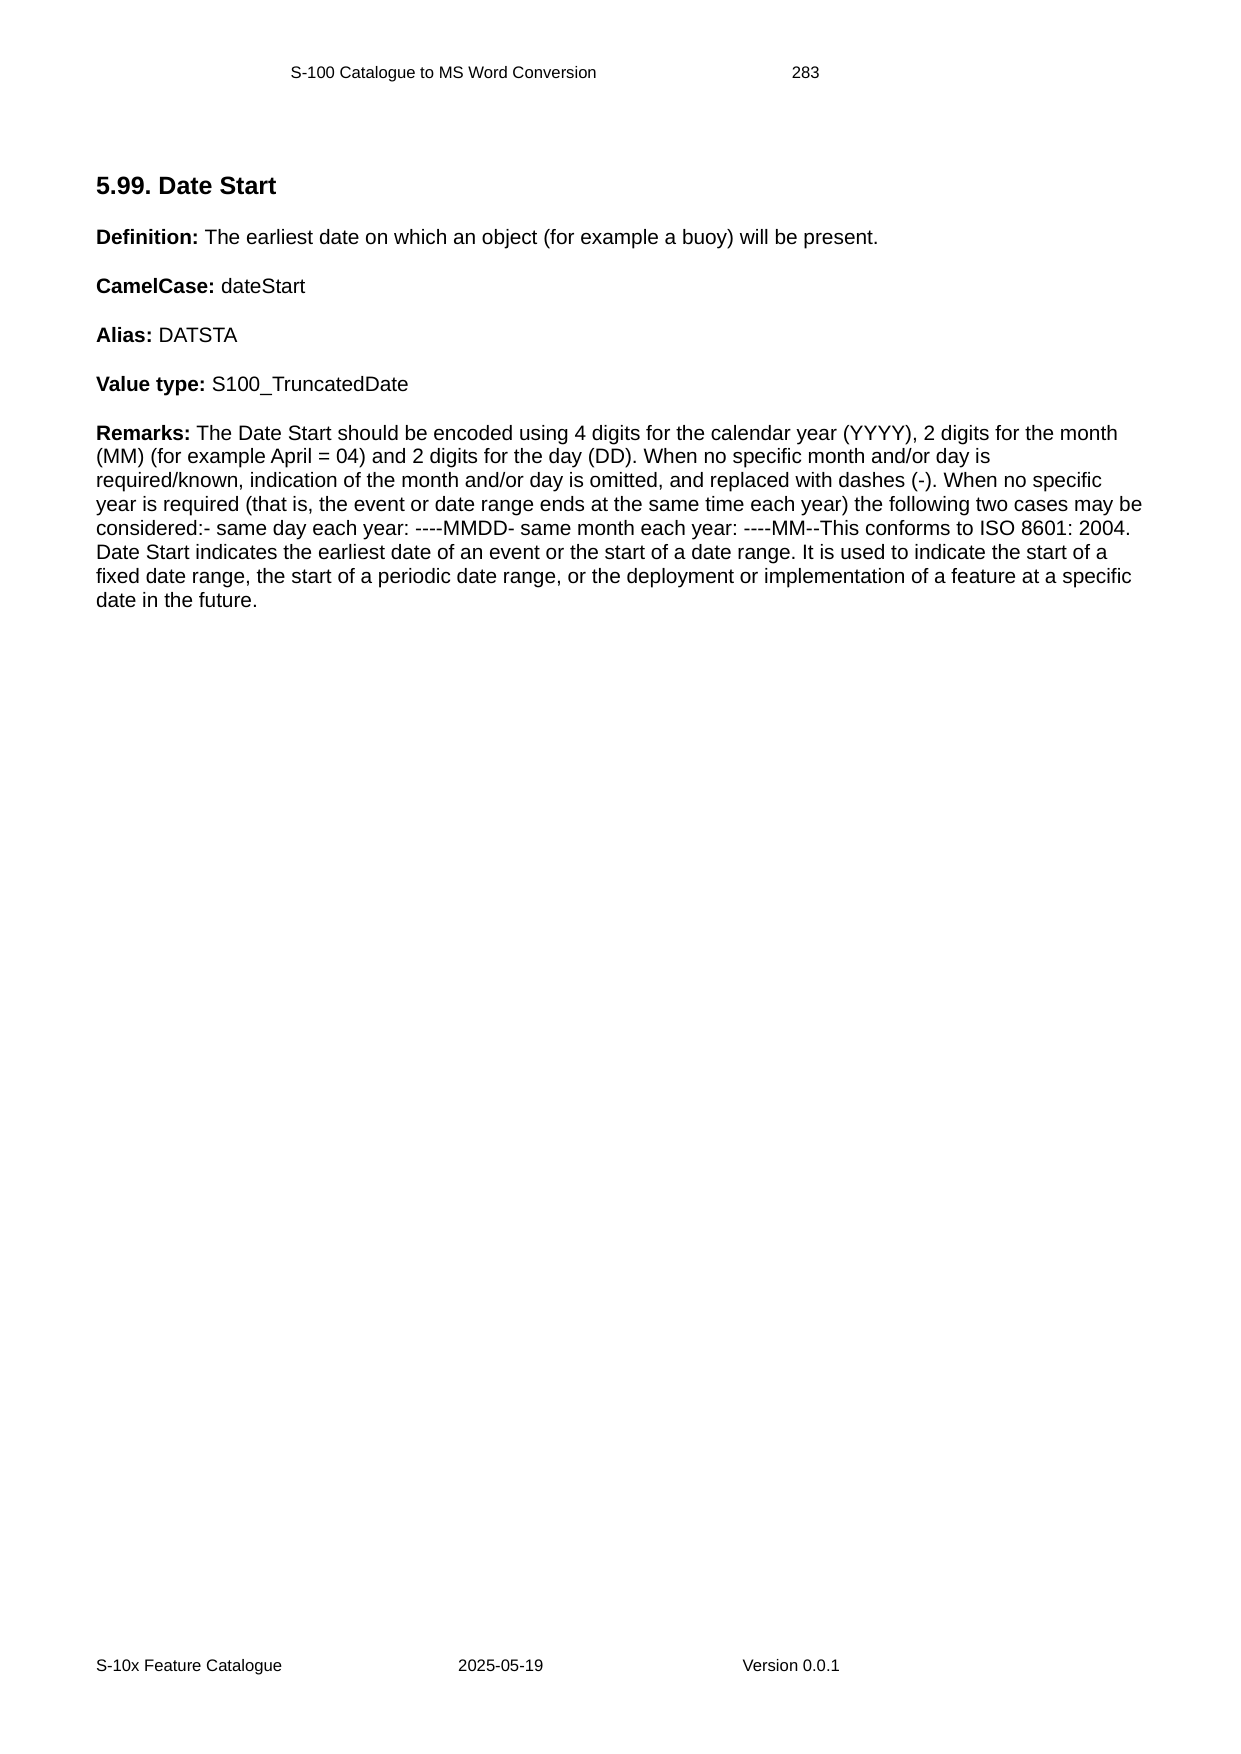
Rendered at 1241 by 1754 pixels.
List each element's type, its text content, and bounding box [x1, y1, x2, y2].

text Alias: DATSTA [96, 322, 1144, 346]
text Definition: The earliest date on which an object (for example a buoy) will be present. [96, 224, 1144, 248]
text CamelCase: dateStart [96, 273, 1144, 297]
text Remarks: The Date Start should be encoded using 4 digits for the calendar year (YYYY), 2 digits for the month (MM) (for example April = 04) and 2 digits for the day (DD). When no specific month and/or day is required/known, indication of the month and/or day is omitted, and replaced with dashes (-). When no specific year is required (that is, the event or date range ends at the same time each year) the following two cases may be considered:- same day each year: ----MMDD- same month each year: ----MM--This conforms to ISO 8601: 2004. Date Start indicates the earliest date of an event or the start of a date range. It is used to indicate the start of a fixed date range, the start of a periodic date range, or the deployment or implementation of a feature at a specific date in the future. [96, 420, 1144, 612]
text Value type: S100_TruncatedDate [96, 371, 1144, 395]
text 5.99. Date Start [96, 171, 1144, 199]
